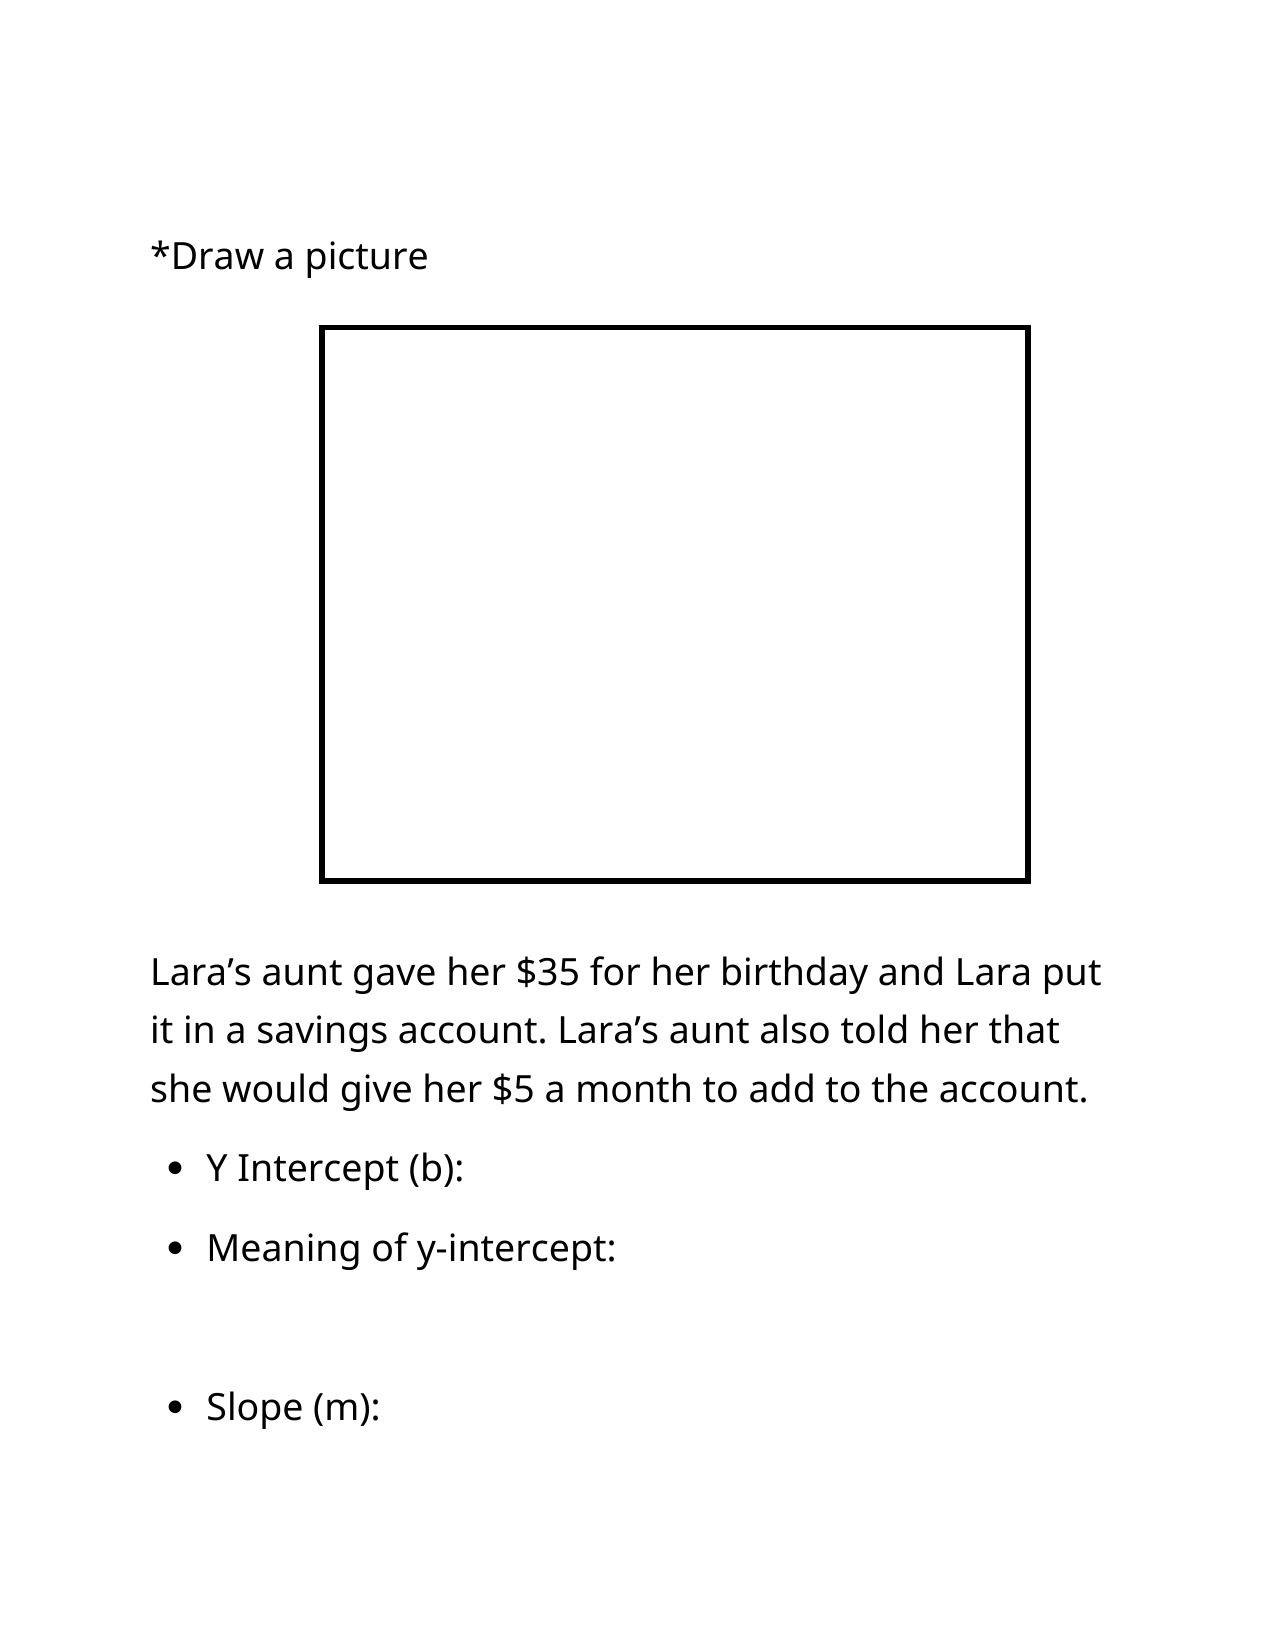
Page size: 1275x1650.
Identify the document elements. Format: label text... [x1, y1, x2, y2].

list Y Intercept (b): [169, 1142, 1125, 1193]
list Meaning of y-intercept: [169, 1221, 1125, 1272]
text *Draw a picture [150, 229, 1125, 281]
list Slope (m): [169, 1380, 1125, 1431]
text Lara’s aunt gave her $35 for her birthday and Lara put it in a savings account. Lara’s aunt also told her that she would give her $5 a month to add to the account. [150, 945, 1125, 1113]
